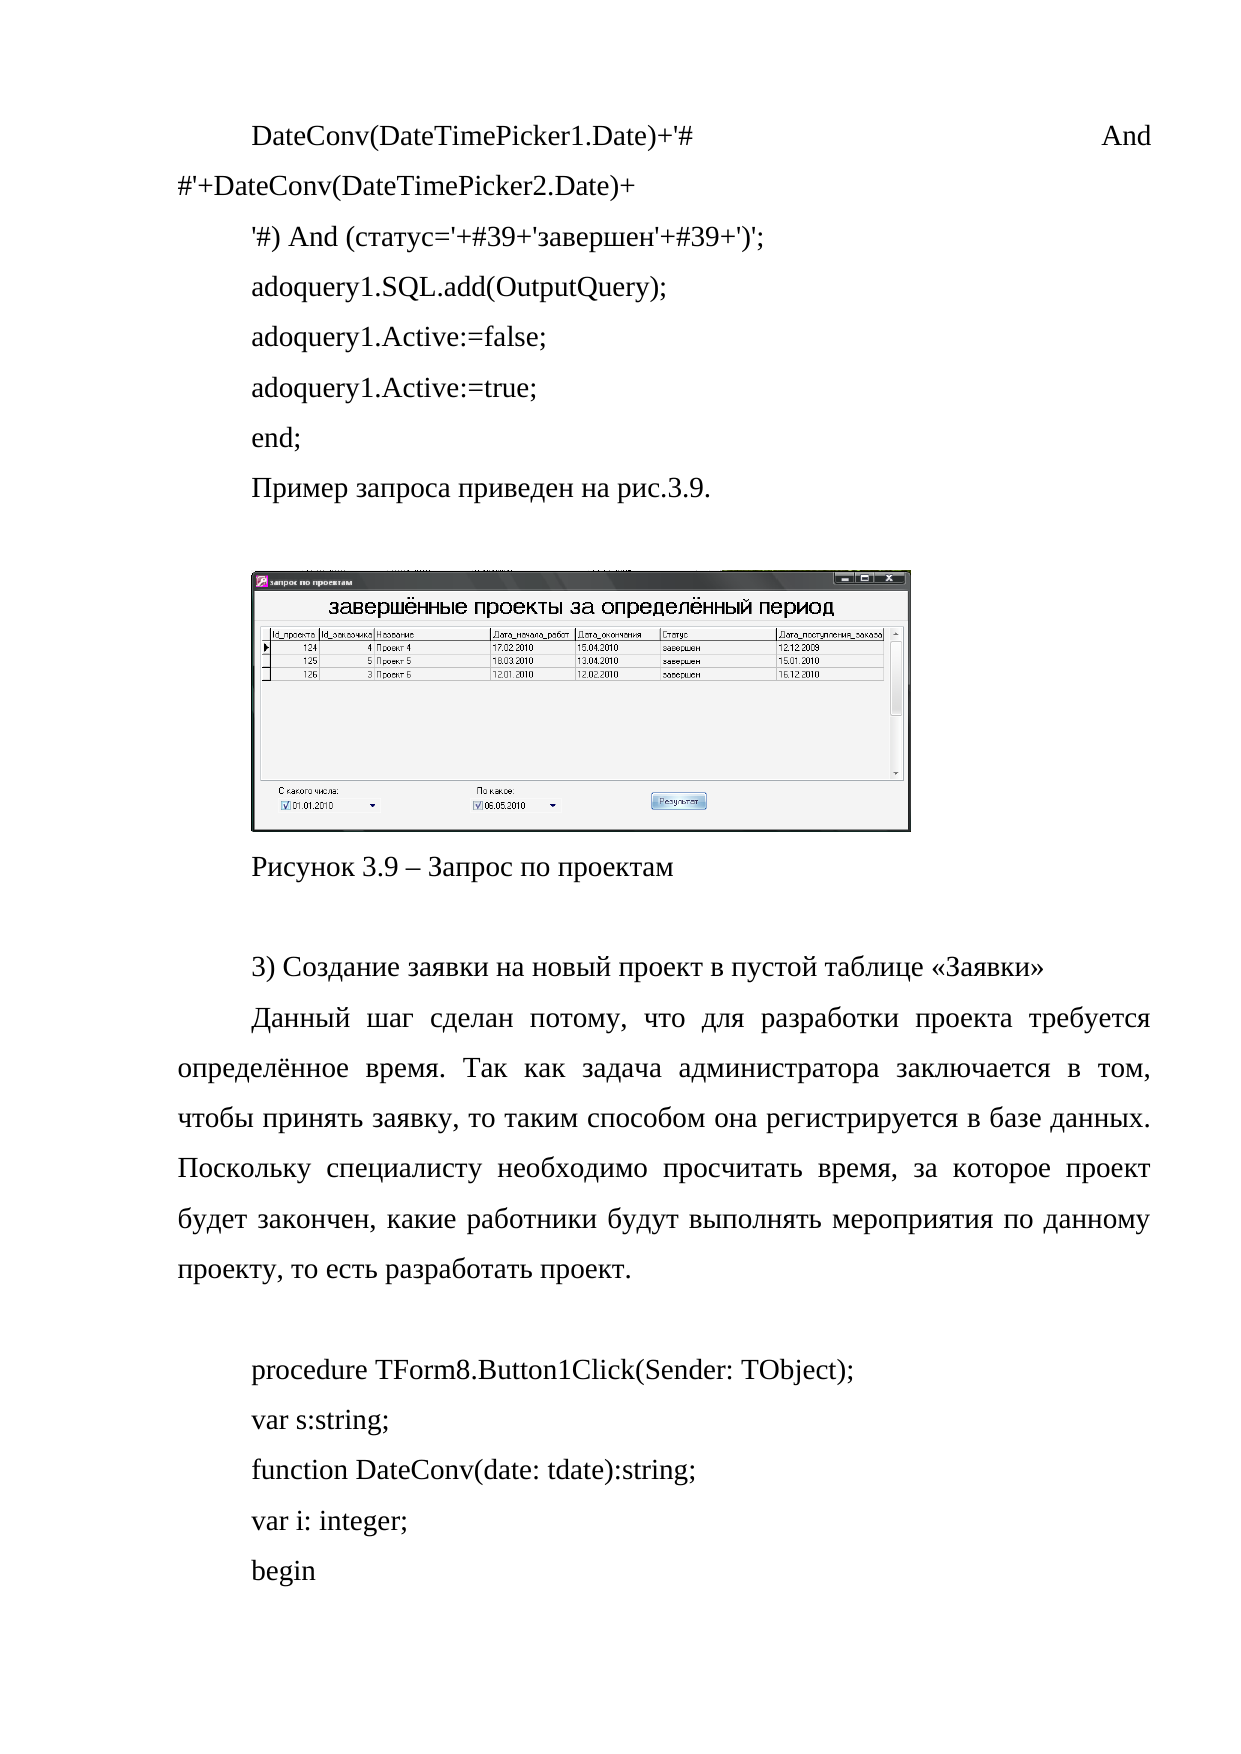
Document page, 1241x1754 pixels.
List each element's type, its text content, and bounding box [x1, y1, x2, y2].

text end; [177, 420, 1152, 453]
text Рисунок 3.9 – Запрос по проектам [177, 849, 1152, 882]
text procedure TForm8.Button1Click(Sender: TObject); [177, 1352, 1152, 1385]
text DateConv(DateTimePicker1.Date)+'# And #'+DateConv(DateTimePicker2.Date)+ [177, 118, 1152, 202]
text '#) And (статус='+#39+'завершен'+#39+')'; [177, 219, 1152, 252]
text function DateConv(date: tdate):string; [177, 1452, 1152, 1486]
text adoquery1.Active:=true; [177, 370, 1152, 403]
text Пример запроса приведен на рис.3.9. [177, 470, 1152, 504]
text begin [177, 1553, 1152, 1587]
text var i: integer; [177, 1503, 1152, 1536]
text Данный шаг сделан потому, что для разработки проекта требуется определённое время. Так как задача администратора заключается в том, чтобы принять заявку, то таким способом она регистрируется в базе данных. Поскольку специалисту необходимо просчитать время, за которое проект будет закончен, какие работники будут выполнять мероприятия по данному проекту, то есть разработать проект. [177, 1000, 1152, 1285]
text 3) Создание заявки на новый проект в пустой таблице «Заявки» [177, 949, 1152, 983]
text adoquery1.Active:=false; [177, 319, 1152, 353]
text adoquery1.SQL.add(OutputQuery); [177, 269, 1152, 303]
picture [251, 570, 911, 832]
text var s:string; [177, 1402, 1152, 1436]
